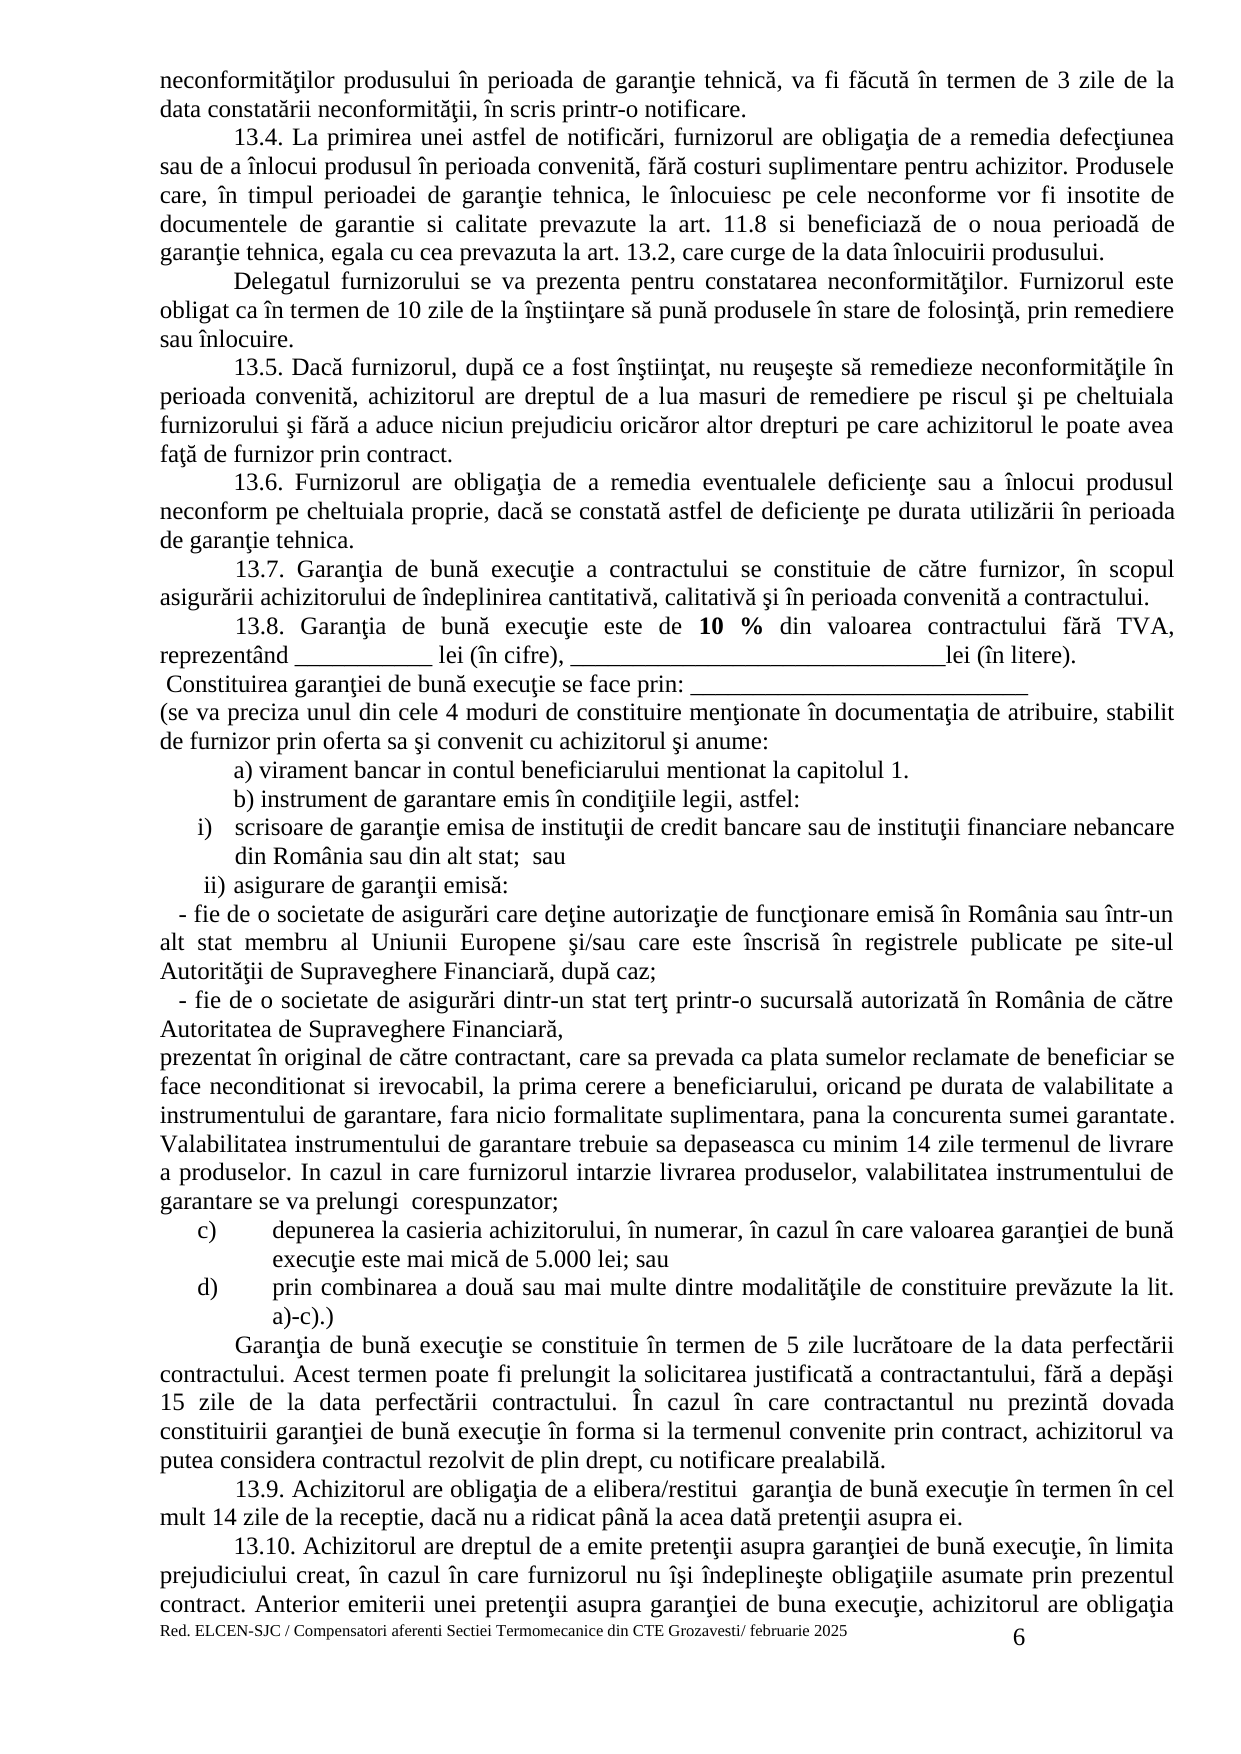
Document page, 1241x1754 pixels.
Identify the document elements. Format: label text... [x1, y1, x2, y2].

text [159, 1531, 1175, 1617]
text prezentat în original de către contractant, care sa prevada ca plata sumelor reclamate de beneficiar se face neconditionat si irevocabil, la prima cerere a beneficiarului, oricand pe durata de valabilitate a instrumentului de garantare, fara nicio formalitate suplimentara, pana la concurenta sumei garantate. Valabilitatea instrumentului de garantare trebuie sa depaseasca cu minim 14 zile termenul de livrare a produselor. In cazul in care furnizorul intarzie livrarea produselor, valabilitatea instrumentului de garantare se va prelungi corespunzator; [159, 1042, 1175, 1215]
text 13.5. Dacă furnizorul, după ce a fost înştiinţat, nu reuşeşte să remedieze neconformităţile în perioada convenită, achizitorul are dreptul de a lua masuri de remediere pe riscul şi pe cheltuiala furnizorului şi fără a aduce niciun prejudiciu oricăror altor drepturi pe care achizitorul le poate avea faţă de furnizor prin contract. [159, 352, 1175, 467]
text (se va preciza unul din cele 4 moduri de constituire menţionate în documentaţia de atribuire, stabilit de furnizor prin oferta sa şi convenit cu achizitorul şi anume: [159, 697, 1175, 755]
text 13.9. Achizitorul are obligaţia de a elibera/restitui garanţia de bună execuţie în termen în cel mult 14 zile de la receptie, dacă nu a ridicat până la acea dată pretenţii asupra ei. [159, 1474, 1175, 1531]
text Constituirea garanţiei de bună execuţie se face prin: ___________________________ [159, 669, 1175, 697]
text Garanţia de bună execuţie se constituie în termen de 5 zile lucrătoare de la data perfectării contractului. Acest termen poate fi prelungit la solicitarea justificată a contractantului, fără a depăşi 15 zile de la data perfectării contractului. În cazul în care contractantul nu prezintă dovada constituirii garanţiei de bună execuţie în forma si la termenul convenite prin contract, achizitorul va putea considera contractul rezolvit de plin drept, cu notificare prealabilă. [159, 1330, 1175, 1474]
text Delegatul furnizorului se va prezenta pentru constatarea neconformităţilor. Furnizorul este obligat ca în termen de 10 zile de la înştiinţare să pună produsele în stare de folosinţă, prin remediere sau înlocuire. [159, 266, 1175, 352]
list prin combinarea a două sau mai multe dintre modalităţile de constituire prevăzute la lit. a)-c).) [197, 1272, 1175, 1330]
list depunerea la casieria achizitorului, în numerar, în cazul în care valoarea garanţiei de bună execuţie este mai mică de 5.000 lei; sau [197, 1215, 1175, 1272]
text ii) asigurare de garanţii emisă: [159, 870, 1175, 899]
list scrisoare de garanţie emisa de instituţii de credit bancare sau de instituţii financiare nebancare din România sau din alt stat; sau [197, 812, 1175, 870]
text - fie de o societate de asigurări care deţine autorizaţie de funcţionare emisă în România sau într-un alt stat membru al Uniunii Europene şi/sau care este înscrisă în registrele publicate pe site-ul Autorităţii de Supraveghere Financiară, după caz; [159, 899, 1175, 985]
text 13.4. La primirea unei astfel de notificări, furnizorul are obligaţia de a remedia defecţiunea sau de a înlocui produsul în perioada convenită, fără costuri suplimentare pentru achizitor. Produsele care, în timpul perioadei de garanţie tehnica, le înlocuiesc pe cele neconforme vor fi insotite de documentele de garantie si calitate prevazute la art. 11.8 si beneficiază de o noua perioadă de garanţie tehnica, egala cu cea prevazuta la art. 13.2, care curge de la data înlocuirii produsului. [159, 122, 1175, 266]
text 13.6. Furnizorul are obligaţia de a remedia eventualele deficienţe sau a înlocui produsul neconform pe cheltuiala proprie, dacă se constată astfel de deficienţe pe durata utilizării în perioada de garanţie tehnica. [159, 467, 1175, 554]
text a) virament bancar in contul beneficiarului mentionat la capitolul 1. [159, 755, 1175, 784]
text b) instrument de garantare emis în condiţiile legii, astfel: [159, 784, 1175, 812]
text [159, 65, 1175, 122]
text 13.8. Garanţia de bună execuţie este de 10 % din valoarea contractului fără TVA, reprezentând ___________ lei (în cifre), ______________________________lei (în litere). [159, 611, 1175, 669]
text 13.7. Garanţia de bună execuţie a contractului se constituie de către furnizor, în scopul asigurării achizitorului de îndeplinirea cantitativă, calitativă şi în perioada convenită a contractului. [159, 554, 1175, 611]
text - fie de o societate de asigurări dintr-un stat terţ printr-o sucursală autorizată în România de către Autoritatea de Supraveghere Financiară, [159, 985, 1175, 1042]
